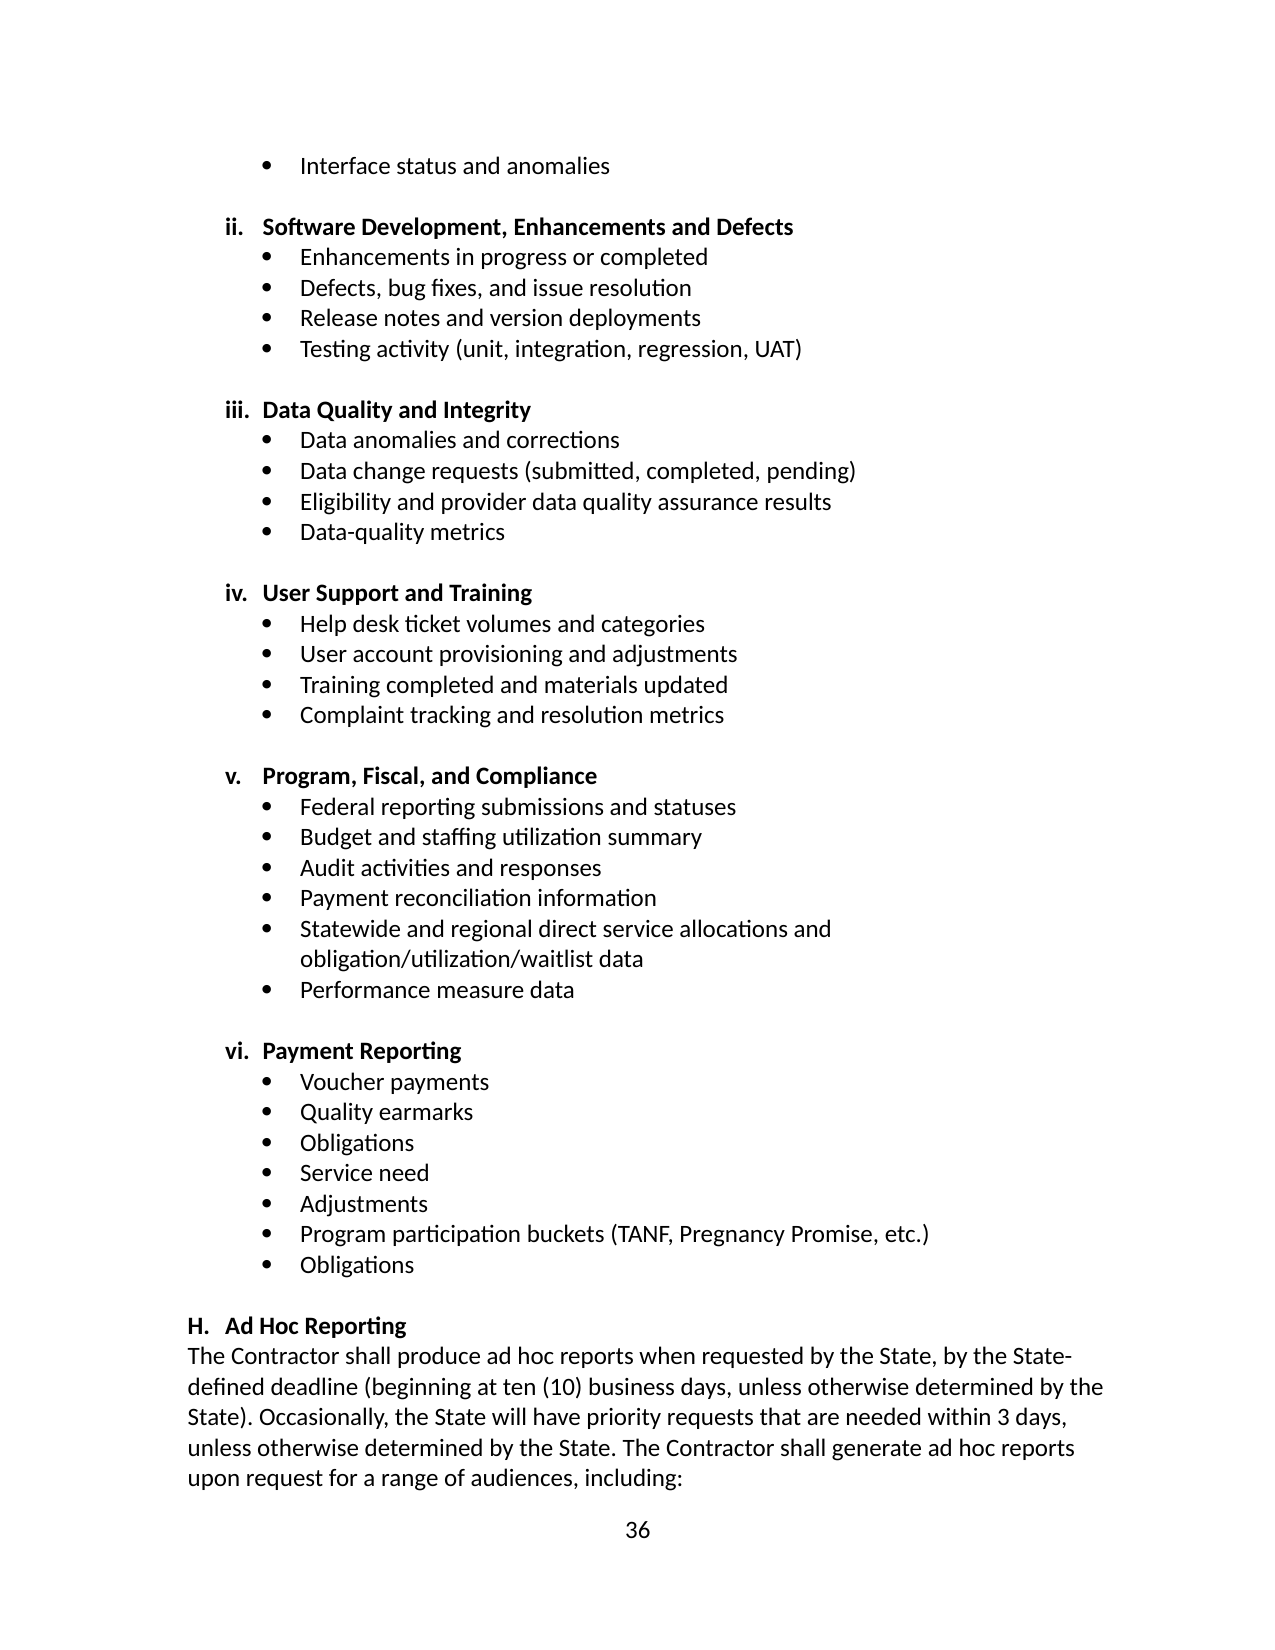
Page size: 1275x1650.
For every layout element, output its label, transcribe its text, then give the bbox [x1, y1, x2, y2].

list Defects, bug fixes, and issue resolution [262, 272, 1125, 303]
list Obligations [262, 1127, 1125, 1157]
list Obligations [262, 1249, 1125, 1279]
list Budget and staffing utilization summary [262, 821, 1125, 852]
list Testing activity (unit, integration, regression, UAT) [262, 333, 1125, 364]
list Quality earmarks [262, 1096, 1125, 1127]
list Federal reporting submissions and statuses [262, 791, 1125, 821]
subtitle Data Quality and Integrity [225, 394, 1125, 425]
list User account provisioning and adjustments [262, 638, 1125, 669]
subtitle User Support and Training [225, 577, 1125, 608]
list Statewide and regional direct service allocations and obligation/utilization/waitlist data [262, 913, 1125, 974]
list Payment reconciliation information [262, 882, 1125, 913]
list Performance measure data [262, 974, 1125, 1004]
subtitle Program, Fiscal, and Compliance [225, 760, 1125, 791]
text The Contractor shall produce ad hoc reports when requested by the State, by the State-defined deadline (beginning at ten (10) business days, unless otherwise determined by the State). Occasionally, the State will have priority requests that are needed within 3 days, unless otherwise determined by the State. The Contractor shall generate ad hoc reports upon request for a range of audiences, including: [187, 1340, 1125, 1493]
list Training completed and materials updated [262, 669, 1125, 699]
list Program participation buckets (TANF, Pregnancy Promise, etc.) [262, 1218, 1125, 1249]
subtitle Software Development, Enhancements and Defects [225, 211, 1125, 242]
list Complaint tracking and resolution metrics [262, 699, 1125, 730]
list Eligibility and provider data quality assurance results [262, 486, 1125, 516]
list Release notes and version deployments [262, 303, 1125, 333]
subtitle Ad Hoc Reporting [187, 1310, 1125, 1340]
list Audit activities and responses [262, 852, 1125, 882]
list Interface status and anomalies [262, 150, 1125, 181]
list Service need [262, 1157, 1125, 1188]
list Adjustments [262, 1188, 1125, 1218]
subtitle Payment Reporting [225, 1035, 1125, 1066]
list Voucher payments [262, 1066, 1125, 1096]
list Data-quality metrics [262, 516, 1125, 547]
list Data anomalies and corrections [262, 425, 1125, 455]
list Data change requests (submitted, completed, pending) [262, 455, 1125, 486]
list Help desk ticket volumes and categories [262, 608, 1125, 638]
list Enhancements in progress or completed [262, 242, 1125, 272]
